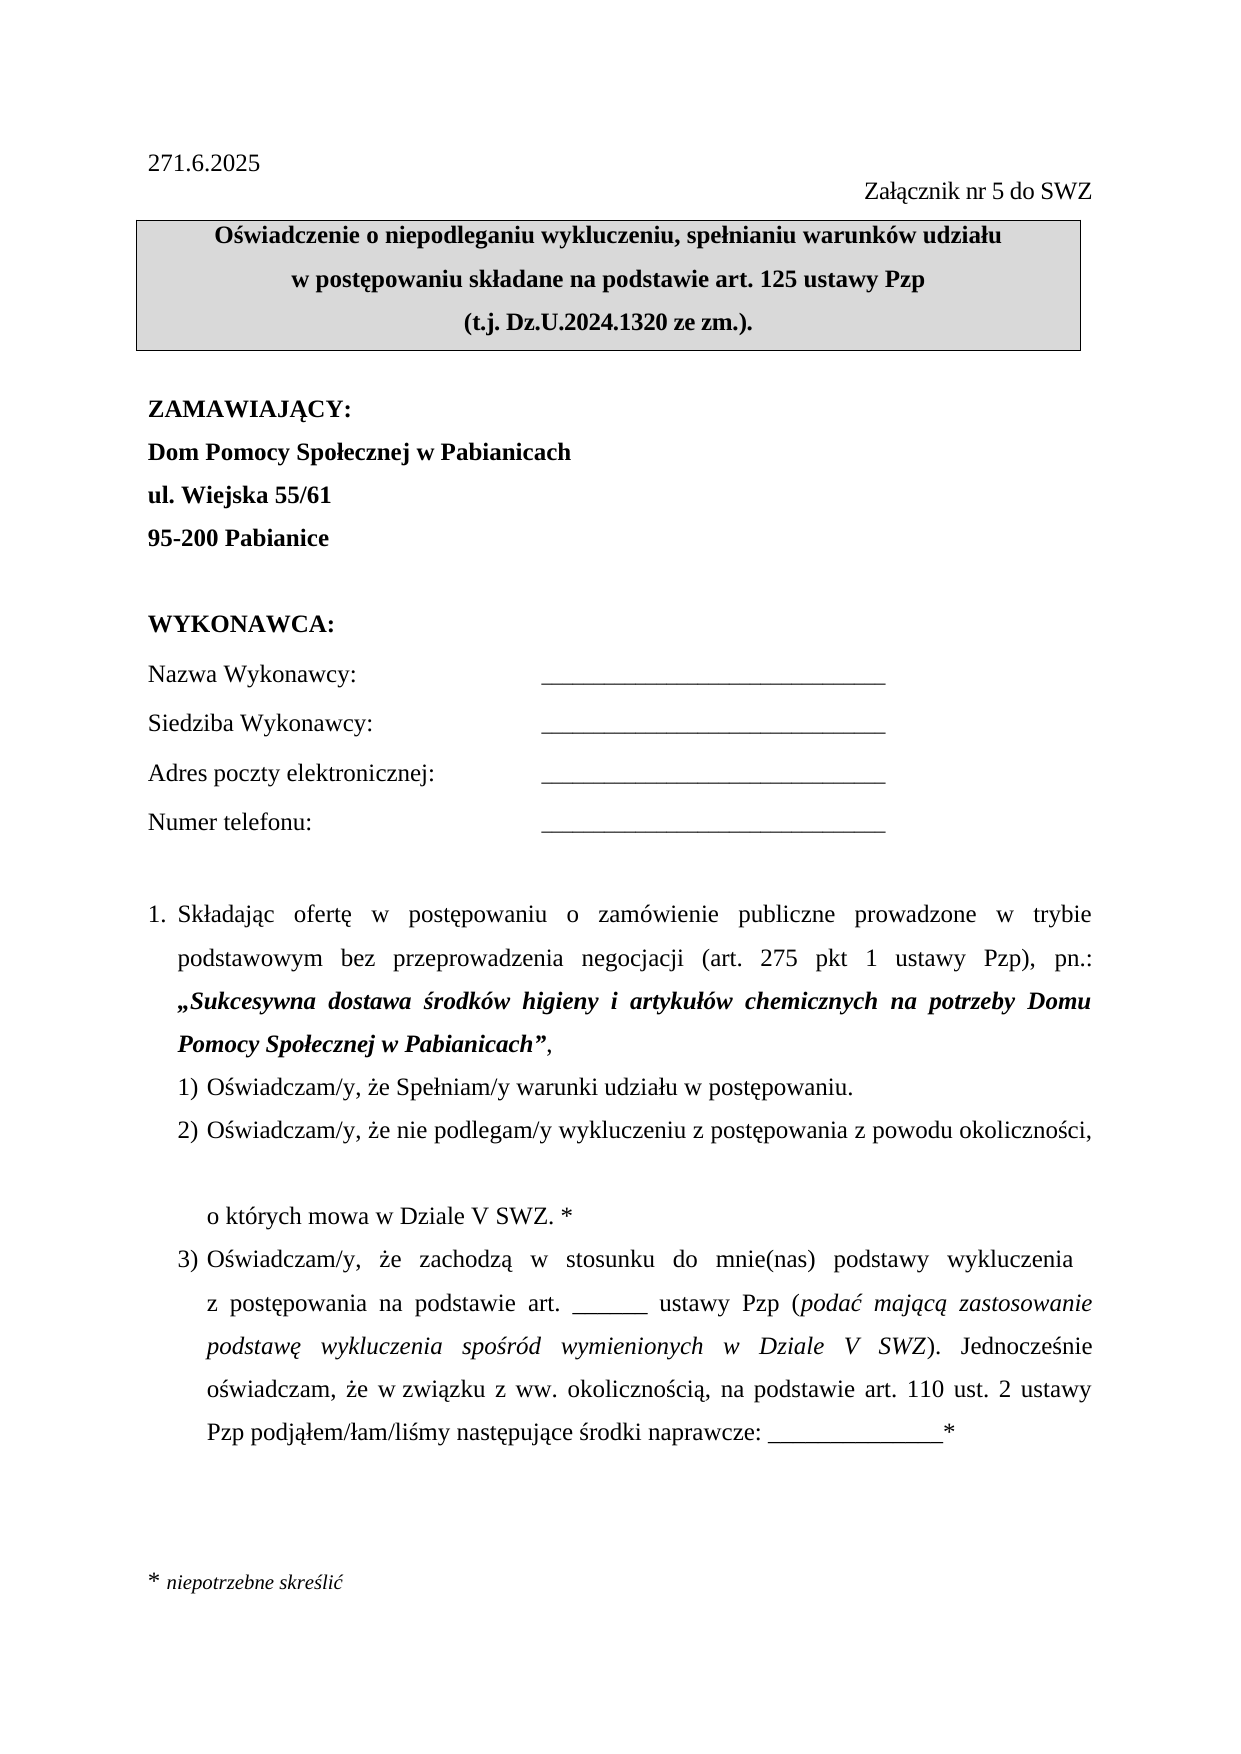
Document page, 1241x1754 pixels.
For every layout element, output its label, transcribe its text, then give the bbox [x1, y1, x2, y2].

text ZAMAWIAJĄCY: [148, 394, 1093, 423]
text Numer telefonu: _________________________________ [148, 807, 1093, 836]
list Składając ofertę w postępowaniu o zamówienie publiczne prowadzone w trybie podstawowym bez przeprowadzenia negocjacji (art. 275 pkt 1 ustawy Pzp), pn.: „Sukcesywna dostawa środków higieny i artykułów chemicznych na potrzeby Domu Pomocy Społecznej w Pabianicach”, [148, 899, 1093, 1058]
list Oświadczam/y, że Spełniam/y warunki udziału w postępowaniu. [177, 1072, 1093, 1101]
text WYKONAWCA: [148, 609, 1093, 638]
text Załącznik nr 5 do SWZ [443, 176, 1093, 205]
table_header Oświadczenie o niepodleganiu wykluczeniu, spełnianiu warunków udziału w postępowaniu składane na podstawie art. 125 ustawy Pzp (t.j. Dz.U.2024.1320 ze zm.). [137, 221, 1080, 350]
list Oświadczam/y, że zachodzą w stosunku do mnie(nas) podstawy wykluczenia z postępowania na podstawie art. ______ ustawy Pzp (podać mającą zastosowanie podstawę wykluczenia spośród wymienionych w Dziale V SWZ). Jednocześnie oświadczam, że w związku z ww. okolicznością, na podstawie art. 110 ust. 2 ustawy Pzp podjąłem/łam/liśmy następujące środki naprawcze: ______________* [177, 1244, 1093, 1446]
text Dom Pomocy Społecznej w Pabianicach [148, 437, 1093, 466]
text Adres poczty elektronicznej: _________________________________ [148, 758, 1093, 786]
text ul. Wiejska 55/61 [148, 480, 1093, 509]
text Siedziba Wykonawcy: _________________________________ [148, 708, 1093, 737]
text 271.6.2025 [148, 148, 1093, 176]
text 95-200 Pabianice [148, 523, 1093, 552]
list Oświadczam/y, że nie podlegam/y wykluczeniu z postępowania z powodu okoliczności, o których mowa w Dziale V SWZ. * [177, 1115, 1093, 1230]
text Nazwa Wykonawcy: _________________________________ [148, 659, 1093, 688]
